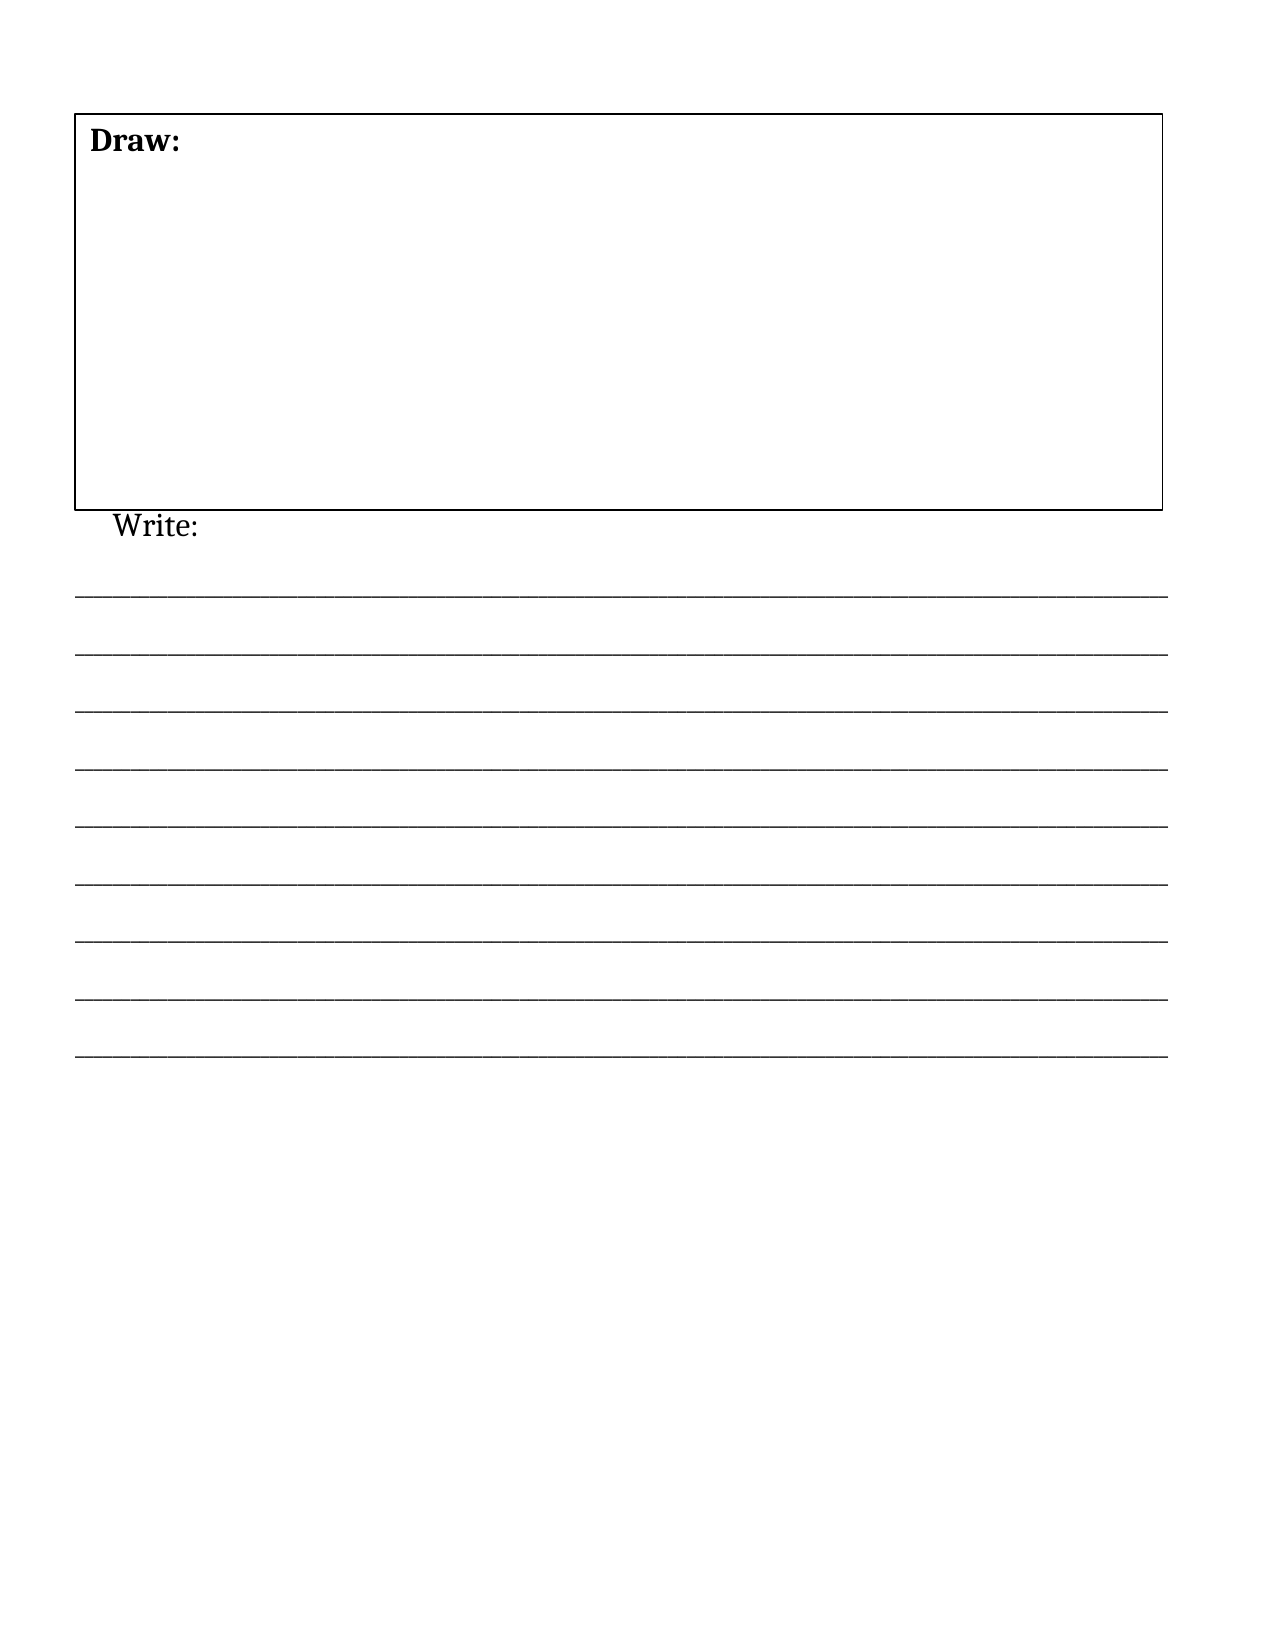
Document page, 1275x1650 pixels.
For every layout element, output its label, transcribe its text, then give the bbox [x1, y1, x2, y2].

text ______________________________________________________________________________________________________________________ [75, 803, 1200, 832]
text ______________________________________________________________________________________________________________________ [75, 976, 1200, 1004]
text ______________________________________________________________________________________________________________________ [75, 1033, 1200, 1062]
text Write: [112, 506, 1200, 544]
text ______________________________________________________________________________________________________________________ [75, 631, 1200, 659]
text ______________________________________________________________________________________________________________________ [75, 918, 1200, 947]
text ______________________________________________________________________________________________________________________ [75, 573, 1200, 602]
text ______________________________________________________________________________________________________________________ [75, 688, 1200, 717]
text ______________________________________________________________________________________________________________________ [75, 861, 1200, 889]
text ______________________________________________________________________________________________________________________ [75, 746, 1200, 774]
